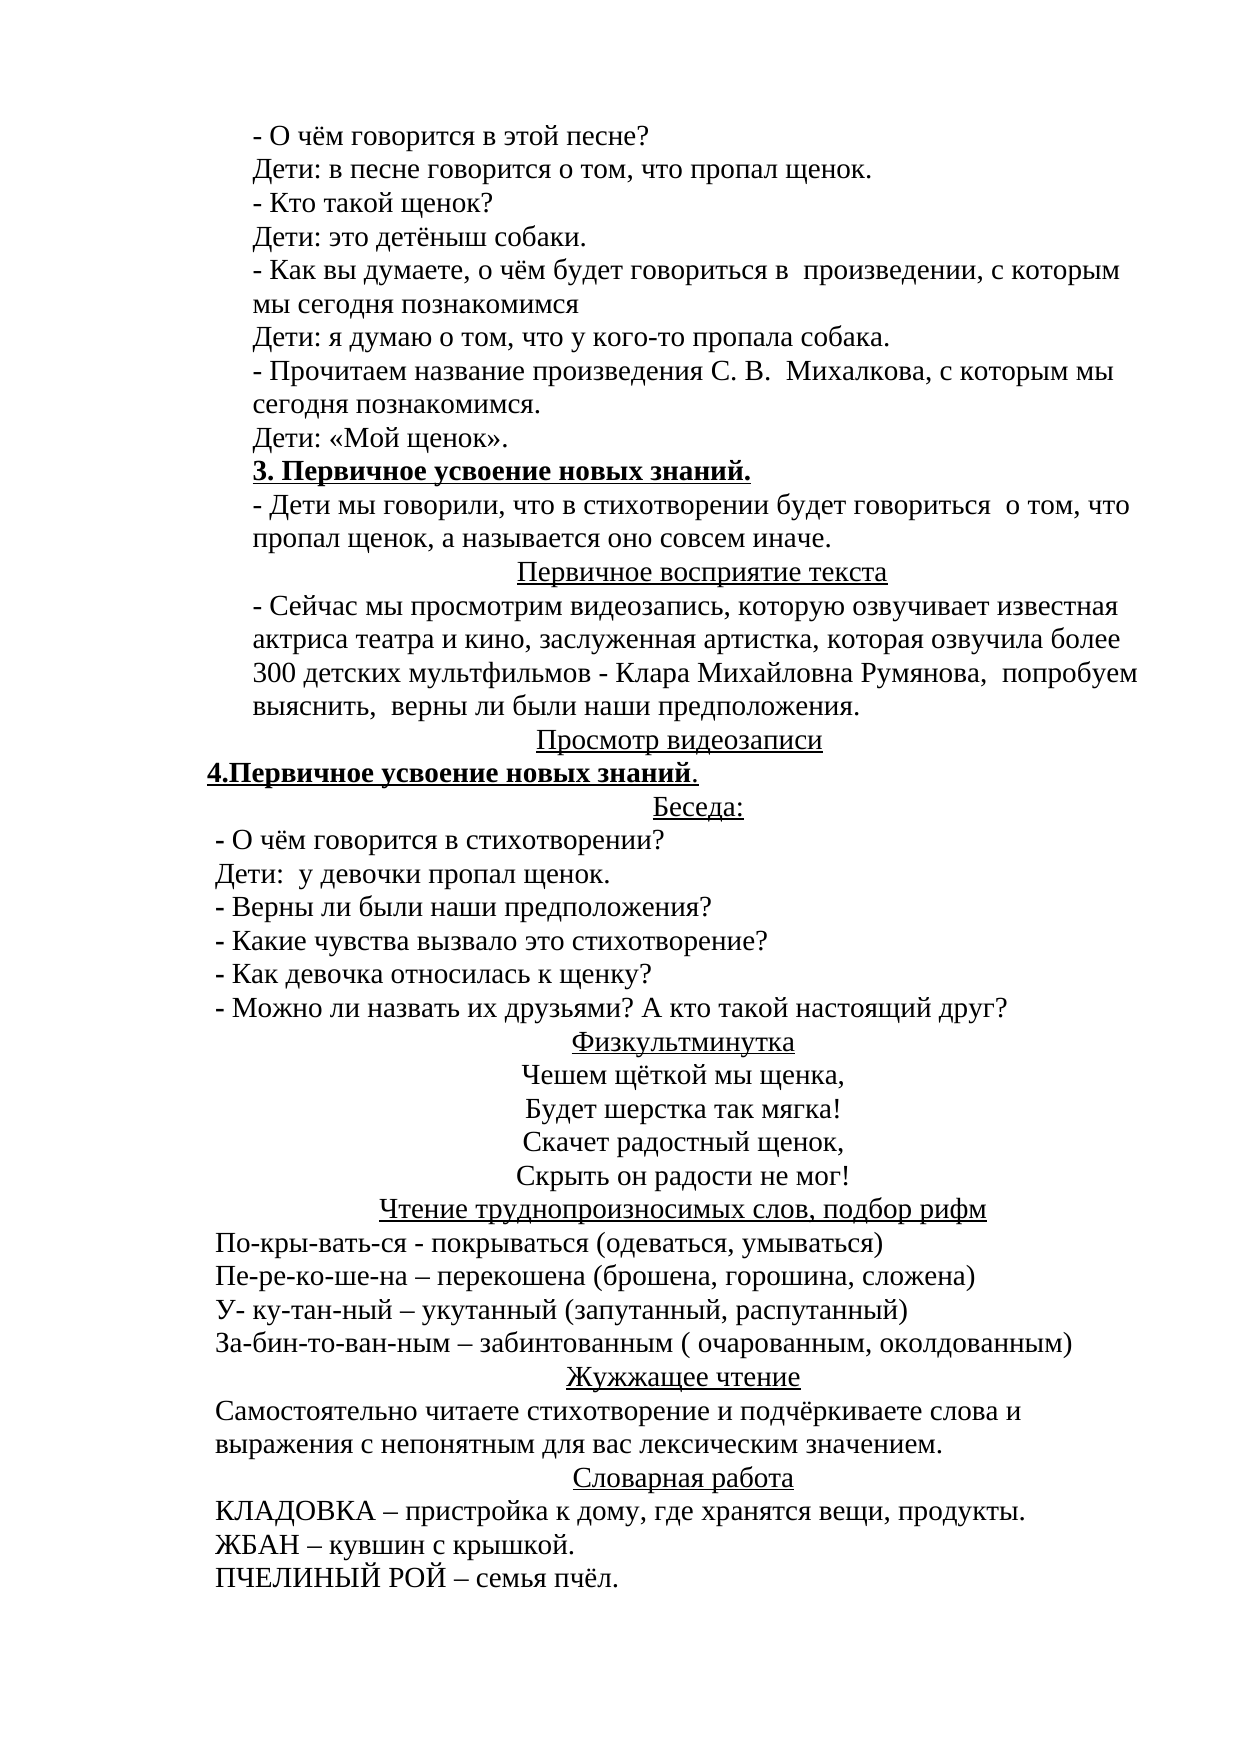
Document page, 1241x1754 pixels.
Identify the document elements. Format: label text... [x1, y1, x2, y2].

text Дети: «Мой щенок». [252, 420, 1152, 453]
text - Как девочка относилась к щенку? [215, 957, 1152, 990]
text Чтение труднопроизносимых слов, подбор рифм [215, 1191, 1152, 1225]
text Скачет радостный щенок, [215, 1124, 1152, 1158]
text Просмотр видеозаписи [207, 722, 1152, 755]
text 4.Первичное усвоение новых знаний. [207, 755, 1152, 789]
text - Дети мы говорили, что в стихотворении будет говориться о том, что пропал щенок, а называется оно совсем иначе. [252, 487, 1152, 554]
text - Какие чувства вызвало это стихотворение? [215, 923, 1152, 957]
text - Сейчас мы просмотрим видеозапись, которую озвучивает известная актриса театра и кино, заслуженная артистка, которая озвучила более 300 детских мультфильмов - Клара Михайловна Румянова, попробуем выяснить, верны ли были наши предположения. [252, 588, 1152, 722]
text Будет шерстка так мягка! [215, 1091, 1152, 1124]
text По-кры-вать-ся - покрываться (одеваться, умываться) [215, 1225, 1152, 1258]
text 3. Первичное усвоение новых знаний. [252, 453, 1152, 487]
text - О чём говорится в этой песне? [252, 118, 1152, 152]
text Дети: это детёныш собаки. [252, 219, 1152, 252]
text Дети: я думаю о том, что у кого-то пропала собака. [252, 319, 1152, 353]
text Пе-ре-ко-ше-на – перекошена (брошена, горошина, сложена) [215, 1258, 1152, 1292]
text - Прочитаем название произведения С. В. Михалкова, с которым мы сегодня познакомимся. [252, 353, 1152, 420]
text Чешем щёткой мы щенка, [215, 1057, 1152, 1091]
text Жужжащее чтение [215, 1359, 1152, 1393]
text Скрыть он радости не мог! [215, 1158, 1152, 1191]
text - Как вы думаете, о чём будет говориться в произведении, с которым мы сегодня познакомимся [252, 252, 1152, 319]
text У- ку-тан-ный – укутанный (запутанный, распутанный) [215, 1292, 1152, 1326]
text ПЧЕЛИНЫЙ РОЙ – семья пчёл. [215, 1560, 1152, 1594]
text Дети: у девочки пропал щенок. [215, 856, 1152, 889]
text Дети: в песне говорится о том, что пропал щенок. [252, 152, 1152, 185]
text - Можно ли назвать их друзьями? А кто такой настоящий друг? [215, 990, 1152, 1024]
text - Верны ли были наши предположения? [215, 889, 1152, 923]
text Словарная работа [215, 1460, 1152, 1493]
text Самостоятельно читаете стихотворение и подчёркиваете слова и выражения с непонятным для вас лексическим значением. [215, 1393, 1152, 1460]
text КЛАДОВКА – пристройка к дому, где хранятся вещи, продукты. [215, 1493, 1152, 1527]
text Первичное восприятие текста [252, 554, 1152, 588]
text ЖБАН – кувшин с крышкой. [215, 1527, 1152, 1560]
text Физкультминутка [215, 1024, 1152, 1057]
text - О чём говорится в стихотворении? [215, 822, 1152, 856]
text - Кто такой щенок? [252, 185, 1152, 219]
text За-бин-то-ван-ным – забинтованным ( очарованным, околдованным) [215, 1326, 1152, 1359]
text Беседа: [244, 789, 1152, 822]
